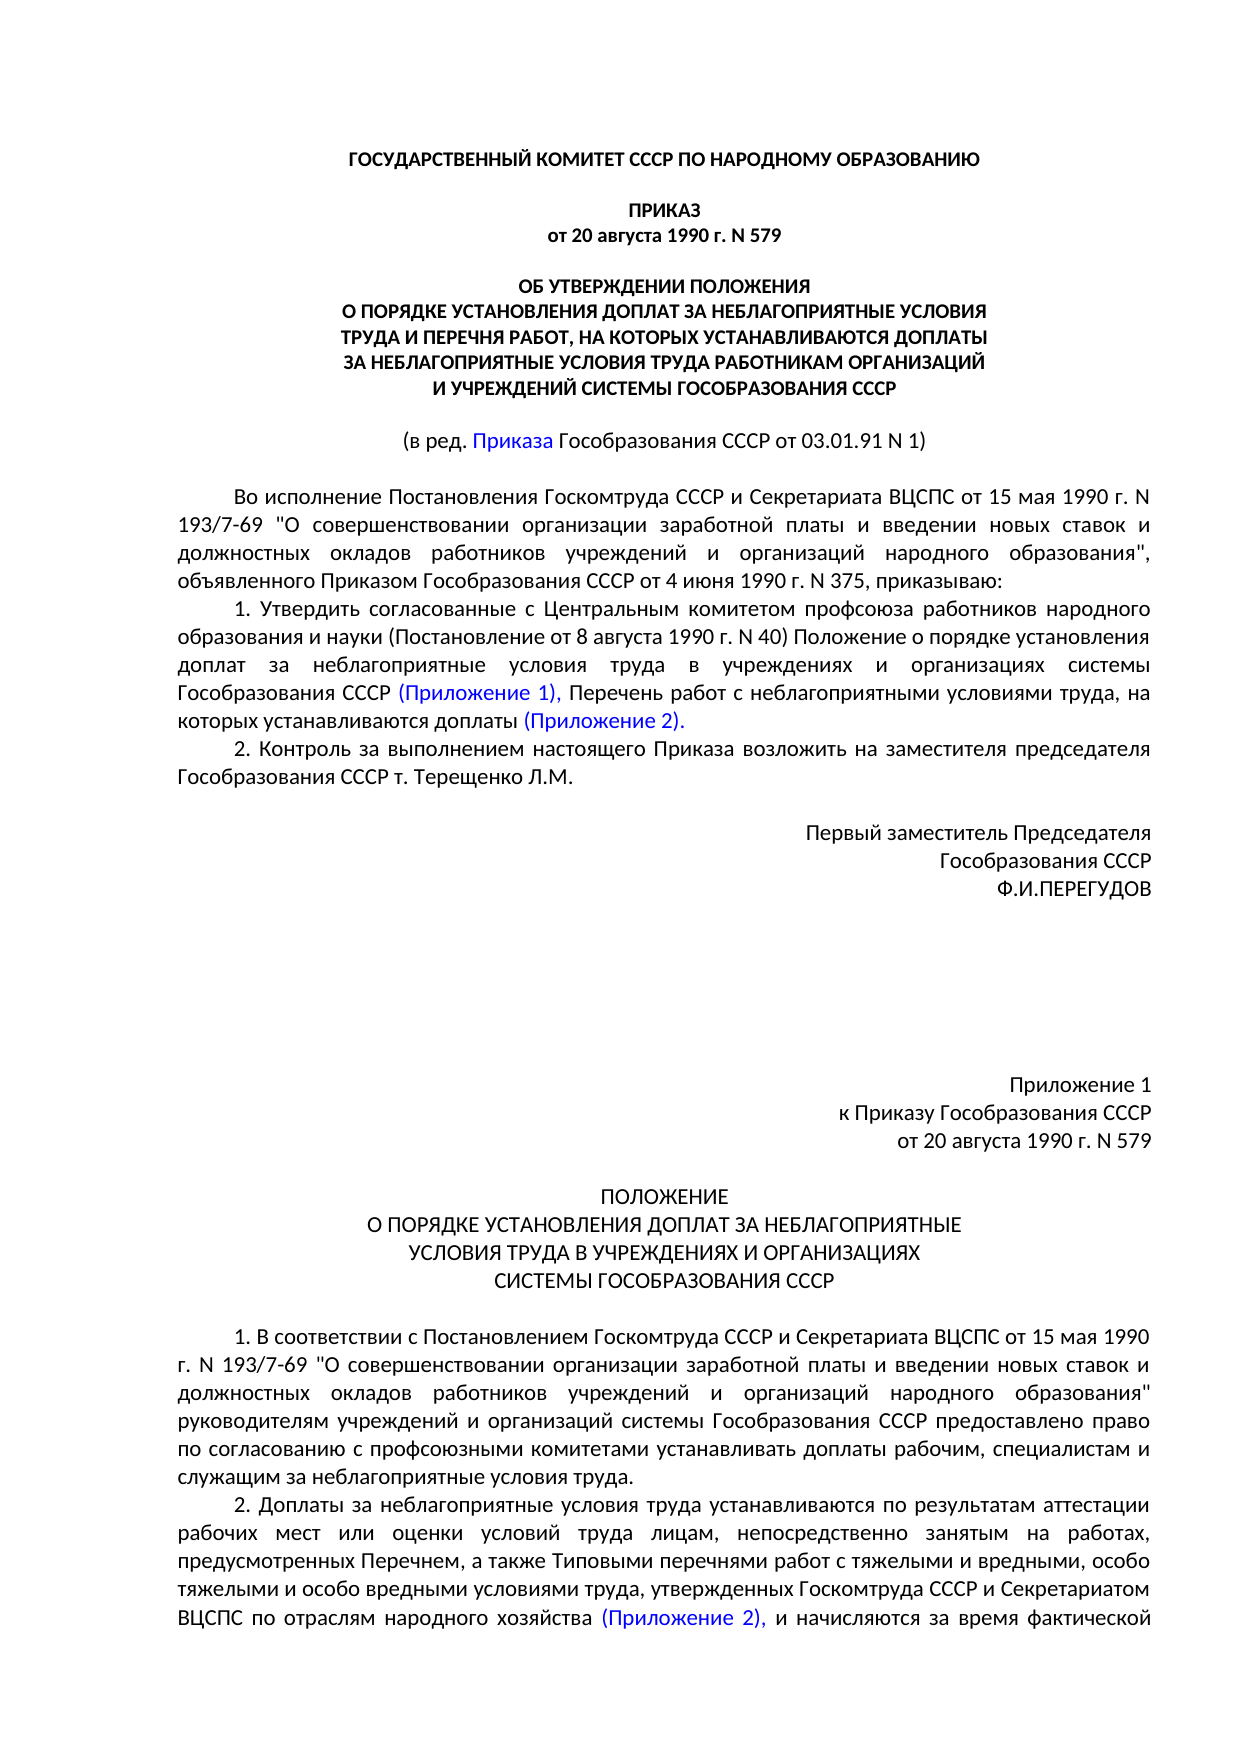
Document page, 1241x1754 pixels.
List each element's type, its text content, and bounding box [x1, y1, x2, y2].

text 2. Контроль за выполнением настоящего Приказа возложить на заместителя председателя Гособразования СССР т. Терещенко Л.М. [177, 734, 1152, 790]
text Первый заместитель Председателя [177, 818, 1152, 846]
text Ф.И.ПЕРЕГУДОВ [177, 874, 1152, 902]
title ТРУДА И ПЕРЕЧНЯ РАБОТ, НА КОТОРЫХ УСТАНАВЛИВАЮТСЯ ДОПЛАТЫ [177, 324, 1152, 349]
text СИСТЕМЫ ГОСОБРАЗОВАНИЯ СССР [177, 1266, 1152, 1294]
text УСЛОВИЯ ТРУДА В УЧРЕЖДЕНИЯХ И ОРГАНИЗАЦИЯХ [177, 1238, 1152, 1266]
text к Приказу Гособразования СССР [177, 1098, 1152, 1126]
text 1. В соответствии с Постановлением Госкомтруда СССР и Секретариата ВЦСПС от 15 мая 1990 г. N 193/7-69 "О совершенствовании организации заработной платы и введении новых ставок и должностных окладов работников учреждений и организаций народного образования" руководителям учреждений и организаций системы Гособразования СССР предоставлено право по согласованию с профсоюзными комитетами устанавливать доплаты рабочим, специалистам и служащим за неблагоприятные условия труда. [177, 1322, 1152, 1491]
title ОБ УТВЕРЖДЕНИИ ПОЛОЖЕНИЯ [177, 273, 1152, 299]
text Гособразования СССР [177, 846, 1152, 874]
text О ПОРЯДКЕ УСТАНОВЛЕНИЯ ДОПЛАТ ЗА НЕБЛАГОПРИЯТНЫЕ [177, 1210, 1152, 1238]
title ГОСУДАРСТВЕННЫЙ КОМИТЕТ СССР ПО НАРОДНОМУ ОБРАЗОВАНИЮ [177, 146, 1152, 172]
text ПОЛОЖЕНИЕ [177, 1182, 1152, 1210]
text (в ред. Приказа Гособразования СССР от 03.01.91 N 1) [177, 426, 1152, 454]
text 1. Утвердить согласованные с Центральным комитетом профсоюза работников народного образования и науки (Постановление от 8 августа 1990 г. N 40) Положение о порядке установления доплат за неблагоприятные условия труда в учреждениях и организациях системы Гособразования СССР (Приложение 1), Перечень работ с неблагоприятными условиями труда, на которых устанавливаются доплаты (Приложение 2). [177, 594, 1152, 734]
text Приложение 1 [177, 1070, 1152, 1098]
title ПРИКАЗ [177, 197, 1152, 222]
text Во исполнение Постановления Госкомтруда СССР и Секретариата ВЦСПС от 15 мая 1990 г. N 193/7-69 "О совершенствовании организации заработной платы и введении новых ставок и должностных окладов работников учреждений и организаций народного образования", объявленного Приказом Гособразования СССР от 4 июня 1990 г. N 375, приказываю: [177, 482, 1152, 594]
title от 20 августа 1990 г. N 579 [177, 222, 1152, 248]
title О ПОРЯДКЕ УСТАНОВЛЕНИЯ ДОПЛАТ ЗА НЕБЛАГОПРИЯТНЫЕ УСЛОВИЯ [177, 299, 1152, 324]
title И УЧРЕЖДЕНИЙ СИСТЕМЫ ГОСОБРАЗОВАНИЯ СССР [177, 375, 1152, 400]
text от 20 августа 1990 г. N 579 [177, 1126, 1152, 1154]
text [177, 1491, 1152, 1631]
title ЗА НЕБЛАГОПРИЯТНЫЕ УСЛОВИЯ ТРУДА РАБОТНИКАМ ОРГАНИЗАЦИЙ [177, 349, 1152, 375]
